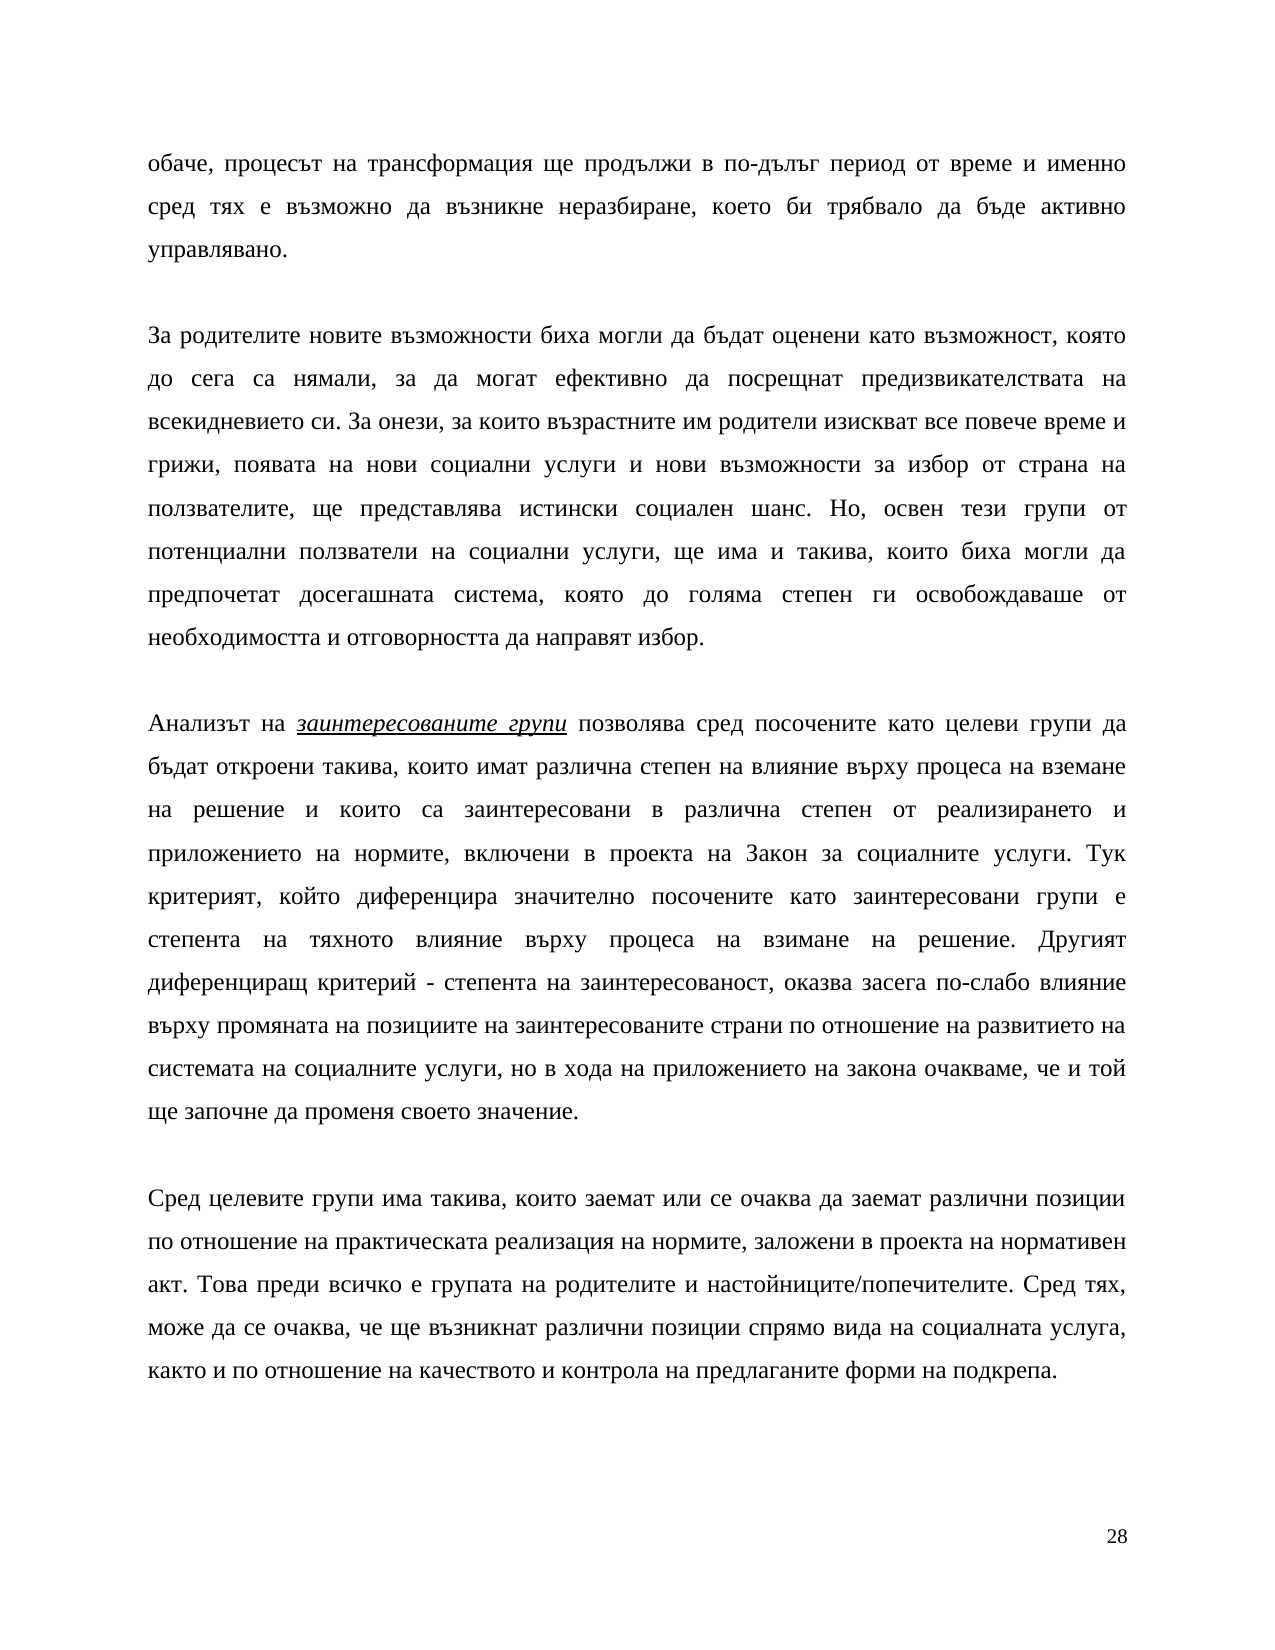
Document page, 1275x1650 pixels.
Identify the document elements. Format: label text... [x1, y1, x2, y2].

text За родителите новите възможности биха могли да бъдат оценени като възможност, която до сега са нямали, за да могат ефективно да посрещнат предизвикателствата на всекидневието си. За онези, за които възрастните им родители изискват все повече време и грижи, появата на нови социални услуги и нови възможности за избор от страна на ползвателите, ще представлява истински социален шанс. Но, освен тези групи от потенциални ползватели на социални услуги, ще има и такива, които биха могли да предпочетат досегашната система, която до голяма степен ги освобождаваше от необходимостта и отговорността да направят избор. [148, 320, 1127, 651]
text Сред целевите групи има такива, които заемат или се очаква да заемат различни позиции по отношение на практическата реализация на нормите, заложени в проекта на нормативен акт. Това преди всичко е групата на родителите и настойниците/попечителите. Сред тях, може да се очаква, че ще възникнат различни позиции спрямо вида на социалната услуга, както и по отношение на качеството и контрола на предлаганите форми на подкрепа. [148, 1183, 1127, 1384]
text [148, 148, 1127, 263]
text Анализът на заинтересованите групи позволява сред посочените като целеви групи да бъдат откроени такива, които имат различна степен на влияние върху процеса на вземане на решение и които са заинтересовани в различна степен от реализирането и приложението на нормите, включени в проекта на Закон за социалните услуги. Тук критерият, който диференцира значително посочените като заинтересовани групи е степента на тяхното влияние върху процеса на взимане на решение. Другият диференциращ критерий - степента на заинтересованост, оказва засега по-слабо влияние върху промяната на позициите на заинтересованите страни по отношение на развитието на системата на социалните услуги, но в хода на приложението на закона очакваме, че и той ще започне да променя своето значение. [148, 708, 1127, 1125]
